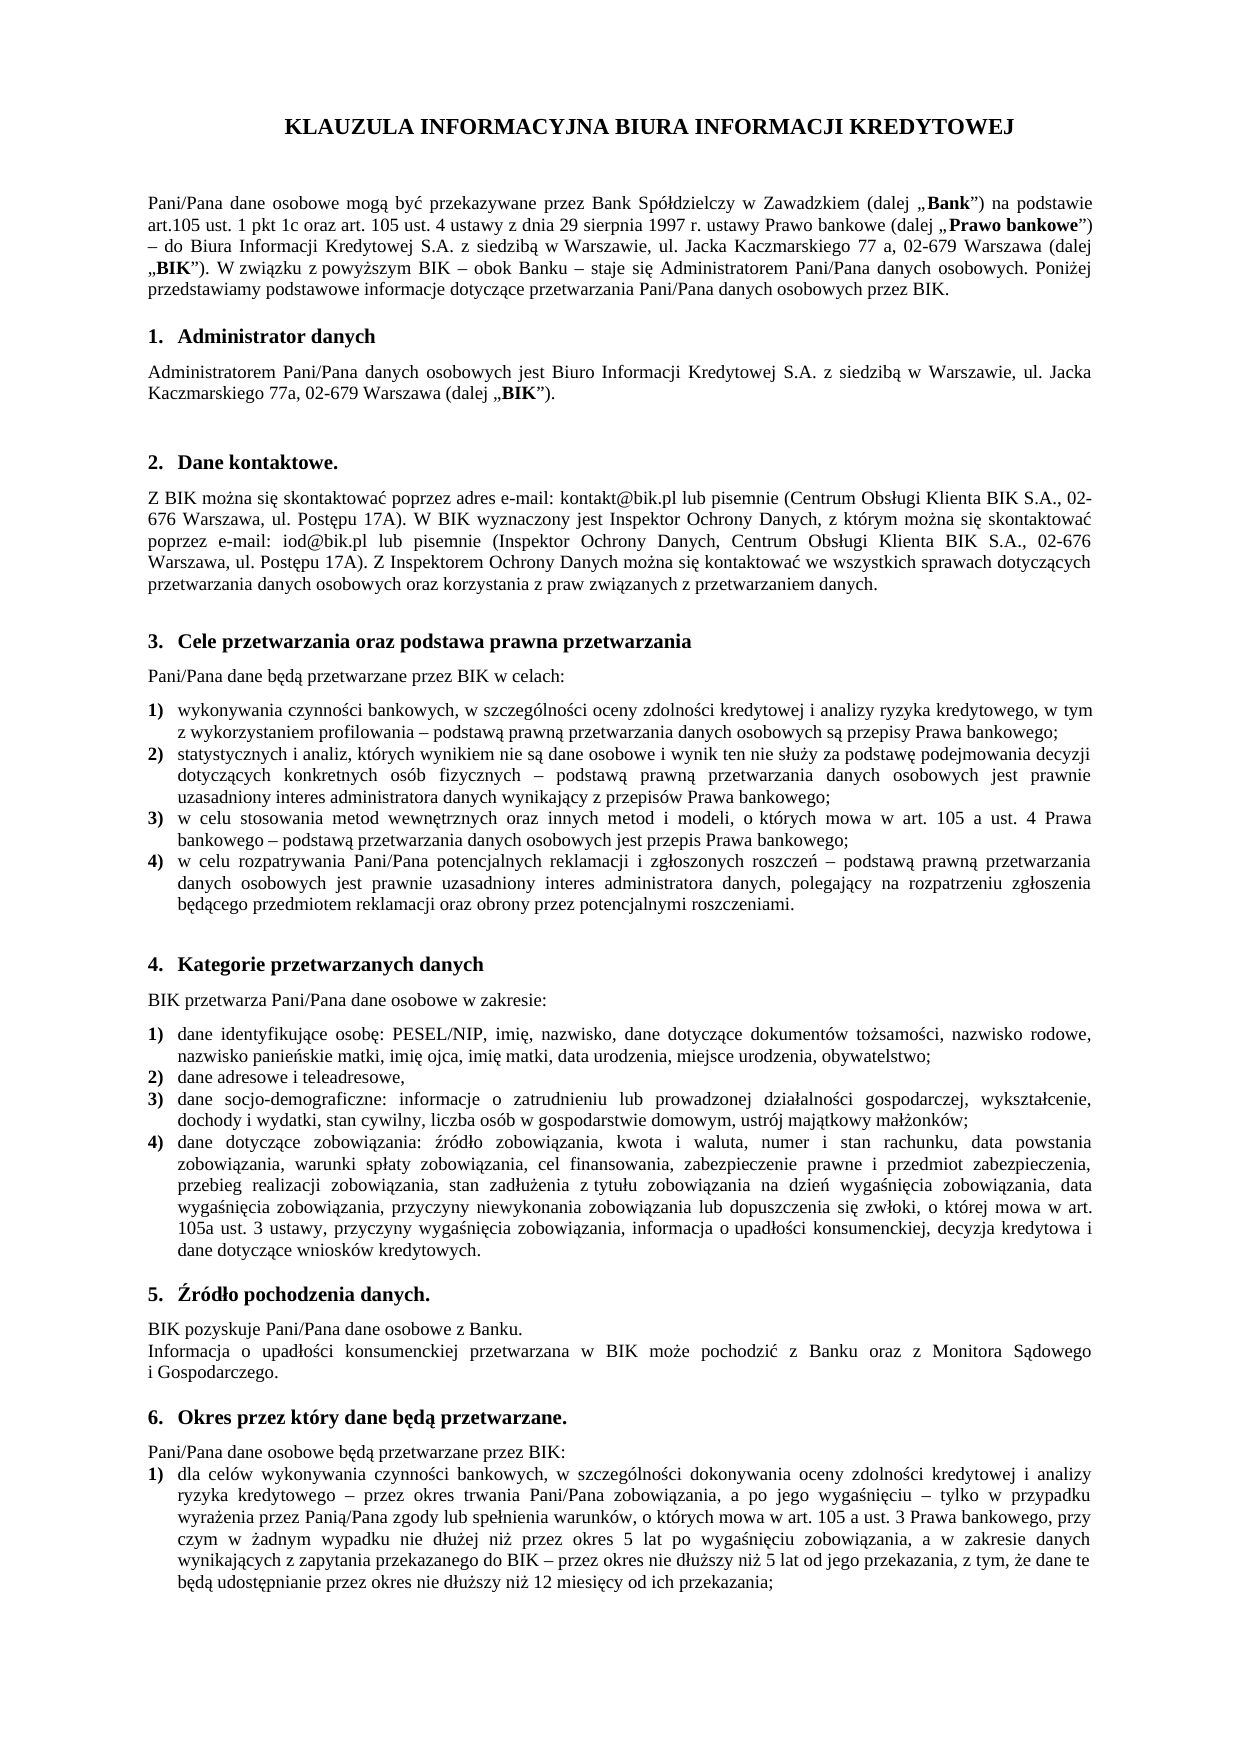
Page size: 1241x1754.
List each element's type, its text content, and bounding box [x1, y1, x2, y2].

list Okres przez który dane będą przetwarzane. [148, 1404, 1093, 1429]
text Pani/Pana dane osobowe będą przetwarzane przez BIK: [148, 1441, 1093, 1463]
list w celu stosowania metod wewnętrznych oraz innych metod i modeli, o których mowa w art. 105 a ust. 4 Prawa bankowego – podstawą przetwarzania danych osobowych jest przepis Prawa bankowego; [148, 807, 1093, 850]
list dla celów wykonywania czynności bankowych, w szczególności dokonywania oceny zdolności kredytowej i analizy ryzyka kredytowego – przez okres trwania Pani/Pana zobowiązania, a po jego wygaśnięciu – tylko w przypadku wyrażenia przez Panią/Pana zgody lub spełnienia warunków, o których mowa w art. 105 a ust. 3 Prawa bankowego, przy czym w żadnym wypadku nie dłużej niż przez okres 5 lat po wygaśnięciu zobowiązania, a w zakresie danych wynikających z zapytania przekazanego do BIK – przez okres nie dłuższy niż 5 lat od jego przekazania, z tym, że dane te będą udostępnianie przez okres nie dłuższy niż 12 miesięcy od ich przekazania; [148, 1463, 1093, 1592]
text Pani/Pana dane będą przetwarzane przez BIK w celach: [148, 665, 1093, 687]
text Administratorem Pani/Pana danych osobowych jest Biuro Informacji Kredytowej S.A. z siedzibą w Warszawie, ul. Jacka Kaczmarskiego 77a, 02-679 Warszawa (dalej „BIK”). [148, 361, 1093, 404]
list Administrator danych [148, 324, 1093, 348]
text BIK pozyskuje Pani/Pana dane osobowe z Banku. [148, 1318, 1093, 1340]
list w celu rozpatrywania Pani/Pana potencjalnych reklamacji i zgłoszonych roszczeń – podstawą prawną przetwarzania danych osobowych jest prawnie uzasadniony interes administratora danych, polegający na rozpatrzeniu zgłoszenia będącego przedmiotem reklamacji oraz obrony przez potencjalnymi roszczeniami. [148, 850, 1093, 915]
list Dane kontaktowe. [148, 450, 1093, 474]
list Źródło pochodzenia danych. [148, 1282, 1093, 1306]
list Kategorie przetwarzanych danych [148, 952, 1093, 976]
list dane adresowe i teleadresowe, [148, 1066, 1093, 1088]
text Informacja o upadłości konsumenckiej przetwarzana w BIK może pochodzić z Banku oraz z Monitora Sądowego i Gospodarczego. [148, 1340, 1093, 1383]
list wykonywania czynności bankowych, w szczególności oceny zdolności kredytowej i analizy ryzyka kredytowego, w tym z wykorzystaniem profilowania – podstawą prawną przetwarzania danych osobowych są przepisy Prawa bankowego; [148, 699, 1093, 742]
list dane dotyczące zobowiązania: źródło zobowiązania, kwota i waluta, numer i stan rachunku, data powstania zobowiązania, warunki spłaty zobowiązania, cel finansowania, zabezpieczenie prawne i przedmiot zabezpieczenia, przebieg realizacji zobowiązania, stan zadłużenia z tytułu zobowiązania na dzień wygaśnięcia zobowiązania, data wygaśnięcia zobowiązania, przyczyny niewykonania zobowiązania lub dopuszczenia się zwłoki, o której mowa w art. 105a ust. 3 ustawy, przyczyny wygaśnięcia zobowiązania, informacja o upadłości konsumenckiej, decyzja kredytowa i dane dotyczące wniosków kredytowych. [148, 1131, 1093, 1260]
text Z BIK można się skontaktować poprzez adres e-mail: kontakt@bik.pl lub pisemnie (Centrum Obsługi Klienta BIK S.A., 02-676 Warszawa, ul. Postępu 17A). W BIK wyznaczony jest Inspektor Ochrony Danych, z którym można się skontaktować poprzez e-mail: iod@bik.pl lub pisemnie (Inspektor Ochrony Danych, Centrum Obsługi Klienta BIK S.A., 02-676 Warszawa, ul. Postępu 17A). Z Inspektorem Ochrony Danych można się kontaktować we wszystkich sprawach dotyczących przetwarzania danych osobowych oraz korzystania z praw związanych z przetwarzaniem danych. [148, 487, 1093, 594]
list Cele przetwarzania oraz podstawa prawna przetwarzania [148, 629, 1093, 653]
text KLAUZULA INFORMACYJNA BIURA INFORMACJI KREDYTOWEJ [207, 113, 1093, 139]
list statystycznych i analiz, których wynikiem nie są dane osobowe i wynik ten nie służy za podstawę podejmowania decyzji dotyczących konkretnych osób fizycznych – podstawą prawną przetwarzania danych osobowych jest prawnie uzasadniony interes administratora danych wynikający z przepisów Prawa bankowego; [148, 742, 1093, 807]
list dane identyfikujące osobę: PESEL/NIP, imię, nazwisko, dane dotyczące dokumentów tożsamości, nazwisko rodowe, nazwisko panieńskie matki, imię ojca, imię matki, data urodzenia, miejsce urodzenia, obywatelstwo; [148, 1023, 1093, 1066]
list dane socjo-demograficzne: informacje o zatrudnieniu lub prowadzonej działalności gospodarczej, wykształcenie, dochody i wydatki, stan cywilny, liczba osób w gospodarstwie domowym, ustrój majątkowy małżonków; [148, 1088, 1093, 1131]
text BIK przetwarza Pani/Pana dane osobowe w zakresie: [148, 989, 1093, 1011]
text Pani/Pana dane osobowe mogą być przekazywane przez Bank Spółdzielczy w Zawadzkiem (dalej „Bank”) na podstawie art.105 ust. 1 pkt 1c oraz art. 105 ust. 4 ustawy z dnia 29 sierpnia 1997 r. ustawy Prawo bankowe (dalej „Prawo bankowe”) – do Biura Informacji Kredytowej S.A. z siedzibą w Warszawie, ul. Jacka Kaczmarskiego 77 a, 02-679 Warszawa (dalej „BIK”). W związku z powyższym BIK – obok Banku – staje się Administratorem Pani/Pana danych osobowych. Poniżej przedstawiamy podstawowe informacje dotyczące przetwarzania Pani/Pana danych osobowych przez BIK. [148, 192, 1093, 300]
